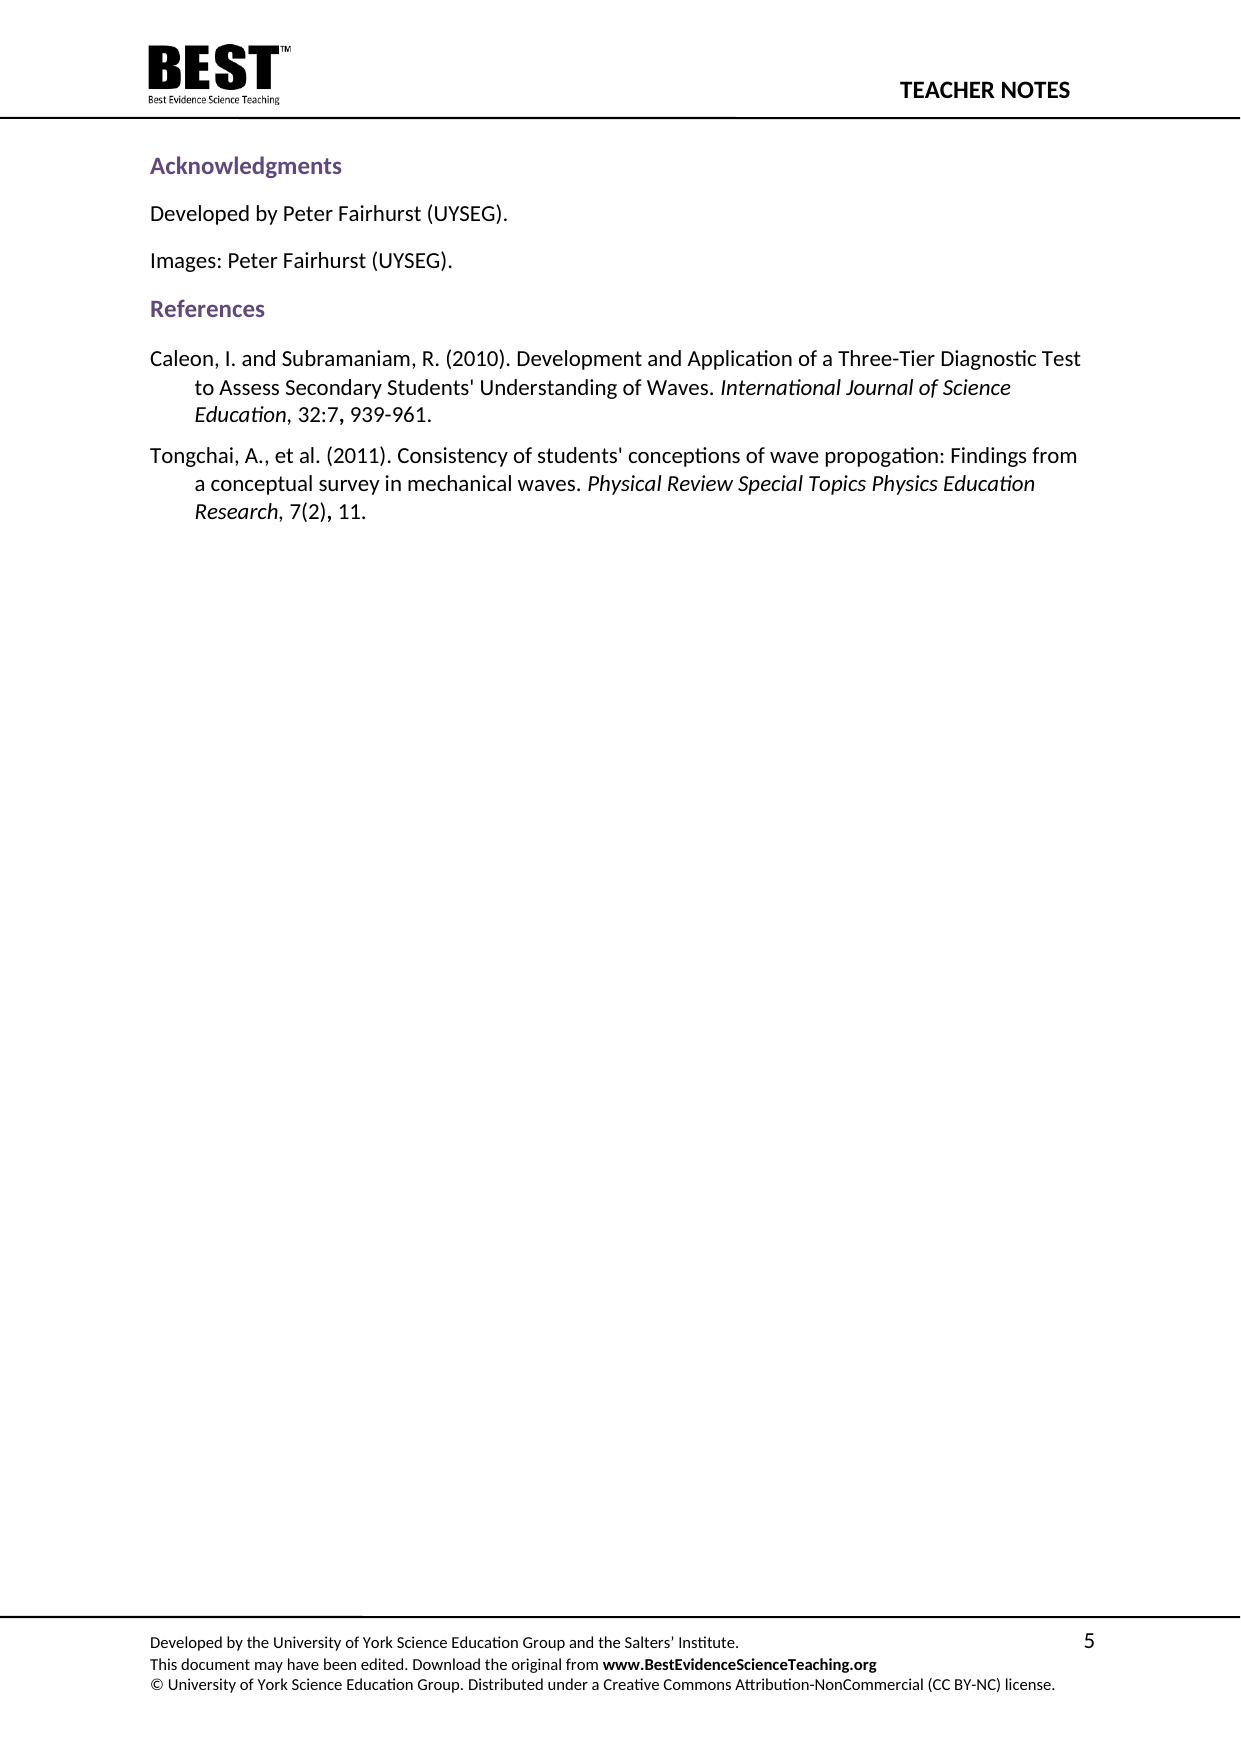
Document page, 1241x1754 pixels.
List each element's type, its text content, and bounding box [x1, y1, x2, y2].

picture [148, 44, 291, 105]
text Caleon, I. and Subramaniam, R. (2010). Development and Application of a Three-Tier Diagnostic Test to Assess Secondary Students' Understanding of Waves. International Journal of Science Education, 32:7, 939-961. [150, 342, 1090, 429]
text Developed by Peter Fairhurst (UYSEG). [150, 199, 1090, 227]
text Tongchai, A., et al. (2011). Consistency of students' conceptions of wave propogation: Findings from a conceptual survey in mechanical waves. Physical Review Special Topics Physics Education Research, 7(2), 11. [150, 441, 1090, 525]
text Acknowledgments [150, 150, 1090, 181]
text Images: Peter Fairhurst (UYSEG). [150, 246, 1090, 274]
text References [150, 293, 1090, 323]
